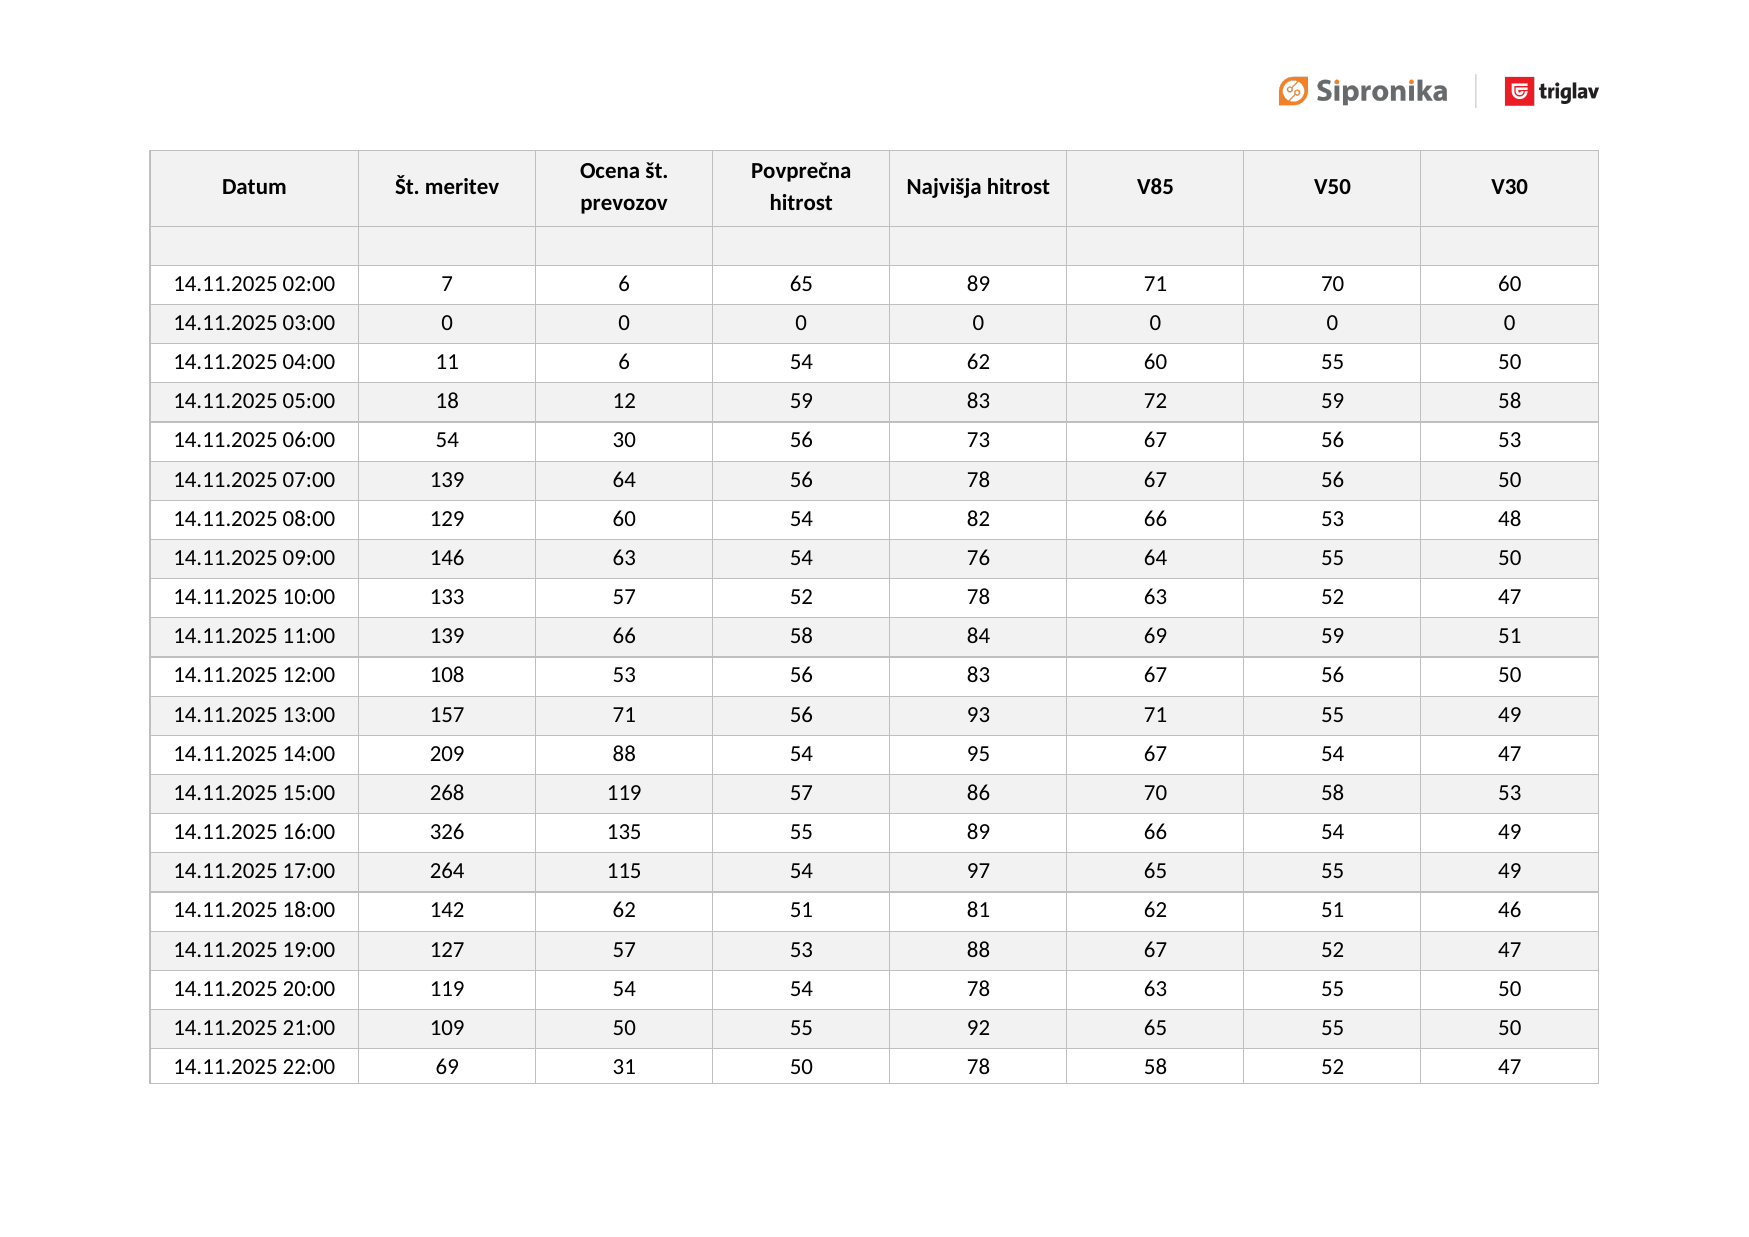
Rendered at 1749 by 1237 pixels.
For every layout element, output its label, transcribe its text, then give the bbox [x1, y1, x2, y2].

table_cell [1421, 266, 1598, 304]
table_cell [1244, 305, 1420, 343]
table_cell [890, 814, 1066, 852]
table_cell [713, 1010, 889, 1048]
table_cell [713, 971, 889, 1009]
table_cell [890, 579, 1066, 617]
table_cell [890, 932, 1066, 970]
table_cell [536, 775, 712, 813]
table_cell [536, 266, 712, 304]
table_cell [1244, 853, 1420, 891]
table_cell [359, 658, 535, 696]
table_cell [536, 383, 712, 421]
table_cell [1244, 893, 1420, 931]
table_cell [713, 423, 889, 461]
table_header Najvišja hitrost [890, 151, 1066, 226]
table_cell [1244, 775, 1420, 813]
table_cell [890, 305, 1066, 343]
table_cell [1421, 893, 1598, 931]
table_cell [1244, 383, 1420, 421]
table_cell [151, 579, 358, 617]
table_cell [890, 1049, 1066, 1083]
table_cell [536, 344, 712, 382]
table_header V85 [1067, 151, 1243, 226]
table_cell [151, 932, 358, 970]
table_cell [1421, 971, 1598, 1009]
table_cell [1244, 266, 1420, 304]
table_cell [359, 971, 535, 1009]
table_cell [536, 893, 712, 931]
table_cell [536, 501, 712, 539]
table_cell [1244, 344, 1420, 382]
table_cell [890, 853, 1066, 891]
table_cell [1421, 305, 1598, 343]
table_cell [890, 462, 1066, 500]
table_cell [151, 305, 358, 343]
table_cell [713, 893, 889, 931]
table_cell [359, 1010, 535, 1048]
picture [1279, 74, 1599, 108]
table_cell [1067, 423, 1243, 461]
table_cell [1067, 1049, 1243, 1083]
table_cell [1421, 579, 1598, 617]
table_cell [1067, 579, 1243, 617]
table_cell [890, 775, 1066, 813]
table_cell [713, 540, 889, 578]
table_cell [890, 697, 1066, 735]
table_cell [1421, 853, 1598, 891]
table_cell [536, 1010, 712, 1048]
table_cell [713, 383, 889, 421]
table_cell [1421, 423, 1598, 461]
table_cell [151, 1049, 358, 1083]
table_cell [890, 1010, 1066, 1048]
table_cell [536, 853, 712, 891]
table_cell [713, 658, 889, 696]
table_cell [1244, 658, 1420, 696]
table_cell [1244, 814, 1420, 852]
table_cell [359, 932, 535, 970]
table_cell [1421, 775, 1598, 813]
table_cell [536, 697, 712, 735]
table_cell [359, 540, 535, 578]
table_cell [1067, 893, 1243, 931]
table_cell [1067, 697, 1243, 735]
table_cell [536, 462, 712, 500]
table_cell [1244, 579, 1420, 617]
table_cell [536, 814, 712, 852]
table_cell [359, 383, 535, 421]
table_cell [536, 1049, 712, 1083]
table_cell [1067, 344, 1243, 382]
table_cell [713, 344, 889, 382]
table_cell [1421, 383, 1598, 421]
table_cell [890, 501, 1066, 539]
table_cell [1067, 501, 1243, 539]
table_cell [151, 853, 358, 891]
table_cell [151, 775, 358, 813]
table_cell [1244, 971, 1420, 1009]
table_header Št. meritev [359, 151, 535, 226]
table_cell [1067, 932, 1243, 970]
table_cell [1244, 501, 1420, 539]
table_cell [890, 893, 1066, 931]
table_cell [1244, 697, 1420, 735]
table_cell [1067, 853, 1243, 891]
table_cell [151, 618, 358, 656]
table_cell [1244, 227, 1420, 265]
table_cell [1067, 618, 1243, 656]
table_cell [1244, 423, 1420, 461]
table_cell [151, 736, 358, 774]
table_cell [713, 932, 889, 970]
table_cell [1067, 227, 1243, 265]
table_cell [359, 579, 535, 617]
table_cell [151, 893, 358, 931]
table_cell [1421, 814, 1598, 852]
table_header V50 [1244, 151, 1420, 226]
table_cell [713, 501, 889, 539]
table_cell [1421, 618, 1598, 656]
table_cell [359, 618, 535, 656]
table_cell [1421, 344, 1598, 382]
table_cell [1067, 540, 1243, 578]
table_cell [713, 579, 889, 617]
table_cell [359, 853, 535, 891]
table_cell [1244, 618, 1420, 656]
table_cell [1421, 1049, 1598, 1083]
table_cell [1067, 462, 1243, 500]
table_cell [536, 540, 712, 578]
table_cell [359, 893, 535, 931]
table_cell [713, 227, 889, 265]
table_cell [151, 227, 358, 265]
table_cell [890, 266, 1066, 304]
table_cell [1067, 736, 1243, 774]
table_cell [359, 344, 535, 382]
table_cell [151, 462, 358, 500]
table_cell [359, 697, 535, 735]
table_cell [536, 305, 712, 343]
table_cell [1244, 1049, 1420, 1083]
table_header Ocena št. prevozov [536, 151, 712, 226]
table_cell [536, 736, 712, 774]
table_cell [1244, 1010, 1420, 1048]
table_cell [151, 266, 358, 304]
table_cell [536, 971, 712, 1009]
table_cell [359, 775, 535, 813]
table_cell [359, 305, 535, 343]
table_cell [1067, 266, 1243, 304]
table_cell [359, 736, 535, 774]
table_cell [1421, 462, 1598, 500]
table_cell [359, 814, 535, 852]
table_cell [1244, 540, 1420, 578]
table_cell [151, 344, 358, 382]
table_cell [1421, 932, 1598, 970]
table_header Povprečna hitrost [713, 151, 889, 226]
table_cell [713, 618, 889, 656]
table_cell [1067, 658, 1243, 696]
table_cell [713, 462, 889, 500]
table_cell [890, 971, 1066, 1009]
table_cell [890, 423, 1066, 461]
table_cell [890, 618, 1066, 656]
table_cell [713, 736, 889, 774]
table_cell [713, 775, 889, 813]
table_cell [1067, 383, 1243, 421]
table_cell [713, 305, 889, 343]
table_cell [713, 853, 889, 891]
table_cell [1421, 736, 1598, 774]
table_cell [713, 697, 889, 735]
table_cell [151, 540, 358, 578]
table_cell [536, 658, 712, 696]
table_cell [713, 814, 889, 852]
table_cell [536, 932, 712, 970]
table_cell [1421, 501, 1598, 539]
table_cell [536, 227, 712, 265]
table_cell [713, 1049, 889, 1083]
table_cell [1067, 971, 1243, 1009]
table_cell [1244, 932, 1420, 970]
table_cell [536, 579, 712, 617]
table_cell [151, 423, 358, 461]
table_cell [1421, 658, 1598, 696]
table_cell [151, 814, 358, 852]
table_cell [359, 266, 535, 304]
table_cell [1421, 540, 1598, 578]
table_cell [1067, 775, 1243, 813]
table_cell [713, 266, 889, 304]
table_header Datum [151, 151, 358, 226]
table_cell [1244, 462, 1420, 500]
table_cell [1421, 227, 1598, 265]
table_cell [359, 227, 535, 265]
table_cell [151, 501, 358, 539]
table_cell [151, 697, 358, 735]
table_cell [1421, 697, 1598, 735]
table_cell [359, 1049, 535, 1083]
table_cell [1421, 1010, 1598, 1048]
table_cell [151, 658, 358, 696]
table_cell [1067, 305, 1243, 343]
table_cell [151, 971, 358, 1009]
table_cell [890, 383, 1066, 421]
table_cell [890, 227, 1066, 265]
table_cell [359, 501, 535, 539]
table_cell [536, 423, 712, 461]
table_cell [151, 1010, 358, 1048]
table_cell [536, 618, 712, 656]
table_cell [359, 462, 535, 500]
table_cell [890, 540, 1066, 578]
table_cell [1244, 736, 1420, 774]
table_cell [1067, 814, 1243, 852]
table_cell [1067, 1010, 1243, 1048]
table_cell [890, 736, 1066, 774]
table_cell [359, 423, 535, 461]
table_header V30 [1421, 151, 1598, 226]
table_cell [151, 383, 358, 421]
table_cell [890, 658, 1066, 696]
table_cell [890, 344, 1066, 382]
